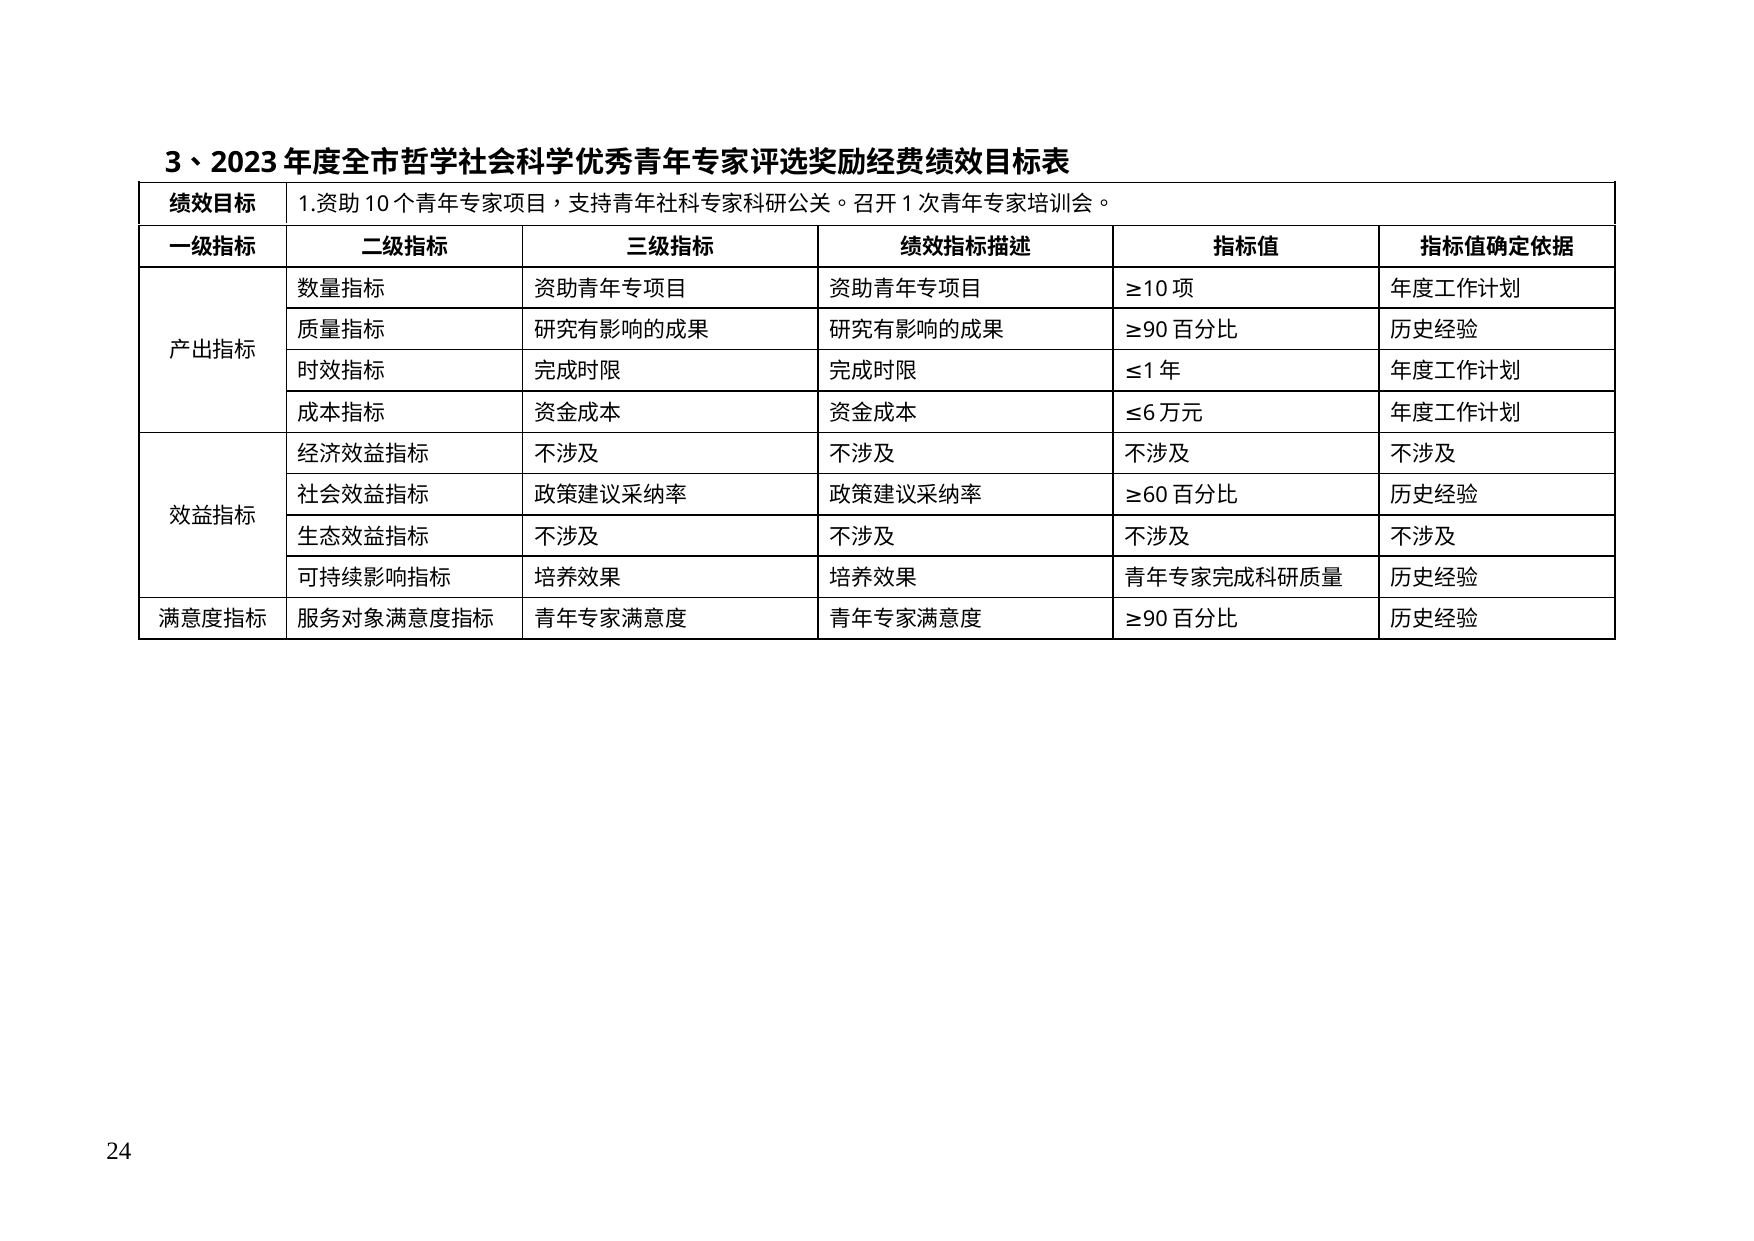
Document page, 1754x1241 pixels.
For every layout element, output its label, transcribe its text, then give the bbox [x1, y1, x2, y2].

table_cell 不涉及 [1380, 516, 1614, 555]
table_cell 年度工作计划 [1380, 268, 1614, 307]
table_cell 完成时限 [819, 350, 1112, 390]
table_cell 研究有影响的成果 [819, 309, 1112, 349]
table_cell 历史经验 [1380, 309, 1614, 349]
table_header 二级指标 [287, 226, 522, 266]
table_cell 资金成本 [523, 392, 817, 431]
table_cell ≥10项 [1114, 268, 1378, 307]
table_cell 效益指标 [140, 433, 286, 597]
table_cell 不涉及 [523, 516, 817, 555]
table_cell 青年专家满意度 [819, 598, 1112, 638]
table_cell 不涉及 [819, 516, 1112, 555]
table_cell 历史经验 [1380, 557, 1614, 597]
table_cell 年度工作计划 [1380, 350, 1614, 390]
table_cell 青年专家满意度 [523, 598, 817, 638]
table_cell 可持续影响指标 [287, 557, 522, 597]
table_cell 历史经验 [1380, 474, 1614, 514]
table_header 指标值 [1114, 226, 1378, 266]
table_header 三级指标 [523, 226, 817, 266]
table_cell 不涉及 [819, 433, 1112, 473]
table_cell 不涉及 [1114, 433, 1378, 473]
table_cell 年度工作计划 [1380, 392, 1614, 431]
table_cell 资助青年专项目 [523, 268, 817, 307]
table_cell 完成时限 [523, 350, 817, 390]
table_cell 研究有影响的成果 [523, 309, 817, 349]
table_cell 培养效果 [523, 557, 817, 597]
table_cell 生态效益指标 [287, 516, 522, 555]
table_cell 质量指标 [287, 309, 522, 349]
table_cell 政策建议采纳率 [523, 474, 817, 514]
table_cell 社会效益指标 [287, 474, 522, 514]
table_cell 资助青年专项目 [819, 268, 1112, 307]
table_cell 产出指标 [140, 268, 286, 431]
text 3、2023年度全市哲学社会科学优秀青年专家评选奖励经费绩效目标表 [106, 142, 1648, 181]
table_cell 青年专家完成科研质量 [1114, 557, 1378, 597]
table_header 绩效目标 [140, 183, 286, 223]
table_header 指标值确定依据 [1380, 226, 1614, 266]
table_cell ≥60百分比 [1114, 474, 1378, 514]
table_cell 培养效果 [819, 557, 1112, 597]
table_cell ≥90百分比 [1114, 309, 1378, 349]
table_cell ≤1年 [1114, 350, 1378, 390]
table_cell 满意度指标 [140, 598, 286, 638]
table_header 一级指标 [140, 226, 286, 266]
table_cell 服务对象满意度指标 [287, 598, 522, 638]
table_cell ≥90百分比 [1114, 598, 1378, 638]
table_cell 不涉及 [523, 433, 817, 473]
table_cell 经济效益指标 [287, 433, 522, 473]
table_cell 不涉及 [1114, 516, 1378, 555]
table_cell 政策建议采纳率 [819, 474, 1112, 514]
table_header 绩效指标描述 [819, 226, 1112, 266]
table_cell 时效指标 [287, 350, 522, 390]
table_cell 不涉及 [1380, 433, 1614, 473]
table_cell 数量指标 [287, 268, 522, 307]
table_header 1.资助10个青年专家项目，支持青年社科专家科研公关。召开1次青年专家培训会。 [287, 183, 1614, 223]
table_cell 历史经验 [1380, 598, 1614, 638]
table_cell 成本指标 [287, 392, 522, 431]
table_cell 资金成本 [819, 392, 1112, 431]
table_cell ≤6万元 [1114, 392, 1378, 431]
